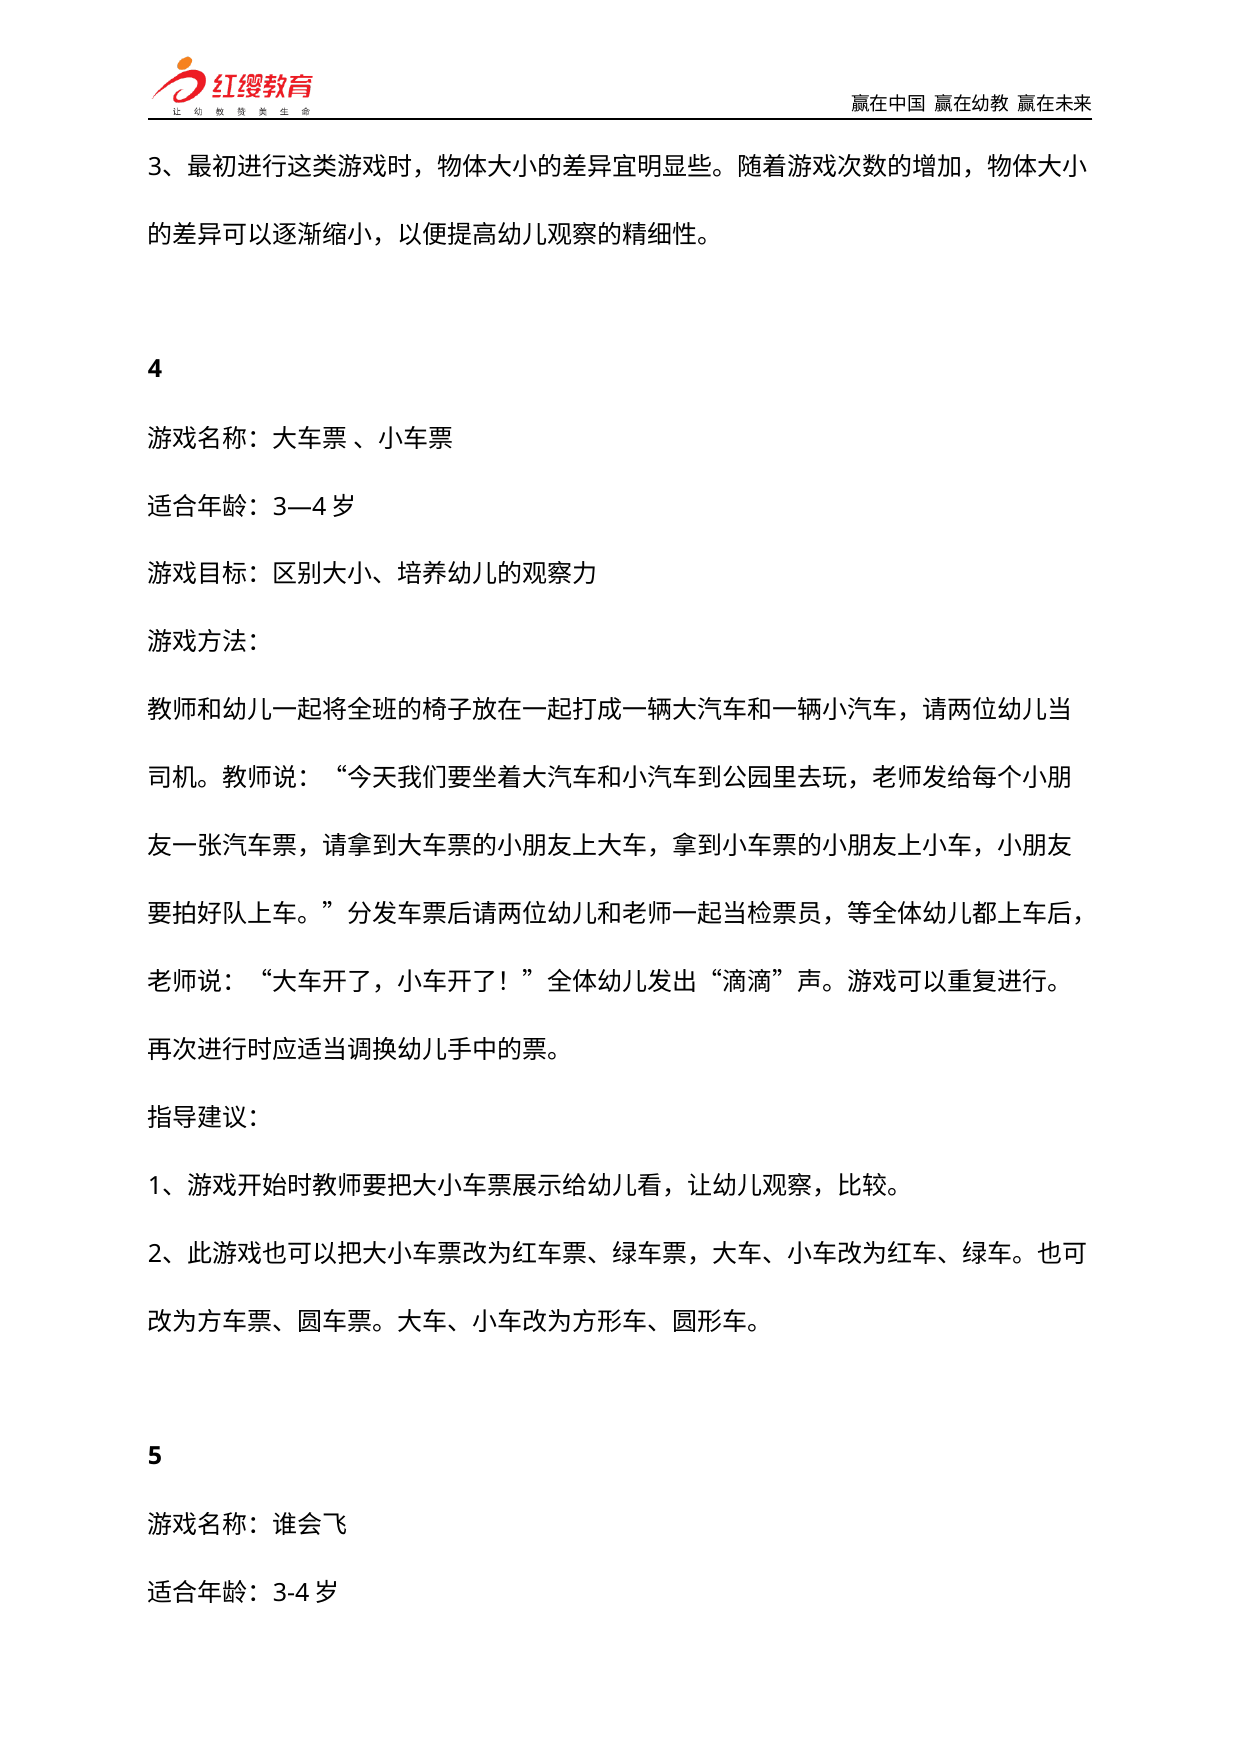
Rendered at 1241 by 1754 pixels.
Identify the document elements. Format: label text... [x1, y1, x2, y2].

text 适合年龄：3-4岁 [148, 1557, 1092, 1625]
text 5 [148, 1421, 1092, 1489]
text 游戏方法： [148, 606, 1092, 674]
text 游戏目标：区别大小、培养幼儿的观察力 [148, 538, 1092, 606]
text 教师和幼儿一起将全班的椅子放在一起打成一辆大汽车和一辆小汽车，请两位幼儿当司机。教师说：“今天我们要坐着大汽车和小汽车到公园里去玩，老师发给每个小朋友一张汽车票，请拿到大车票的小朋友上大车，拿到小车票的小朋友上小车，小朋友要拍好队上车。”分发车票后请两位幼儿和老师一起当检票员，等全体幼儿都上车后，老师说：“大车开了，小车开了！”全体幼儿发出“滴滴”声。游戏可以重复进行。再次进行时应适当调换幼儿手中的票。 [148, 674, 1092, 1081]
text 游戏名称：大车票 、小车票 [148, 402, 1092, 470]
text 1、游戏开始时教师要把大小车票展示给幼儿看，让幼儿观察，比较。 [148, 1149, 1092, 1217]
text 3、最初进行这类游戏时，物体大小的差异宜明显些。随着游戏次数的增加，物体大小的差异可以逐渐缩小，以便提高幼儿观察的精细性。 [148, 131, 1092, 266]
text 2、此游戏也可以把大小车票改为红车票、绿车票，大车、小车改为红车、绿车。也可改为方车票、圆车票。大车、小车改为方形车、圆形车。 [148, 1217, 1092, 1353]
text 游戏名称：谁会飞 [148, 1489, 1092, 1557]
text 4 [148, 334, 1092, 402]
text 适合年龄：3—4岁 [148, 470, 1092, 538]
picture [147, 52, 317, 118]
text 指导建议： [148, 1081, 1092, 1149]
